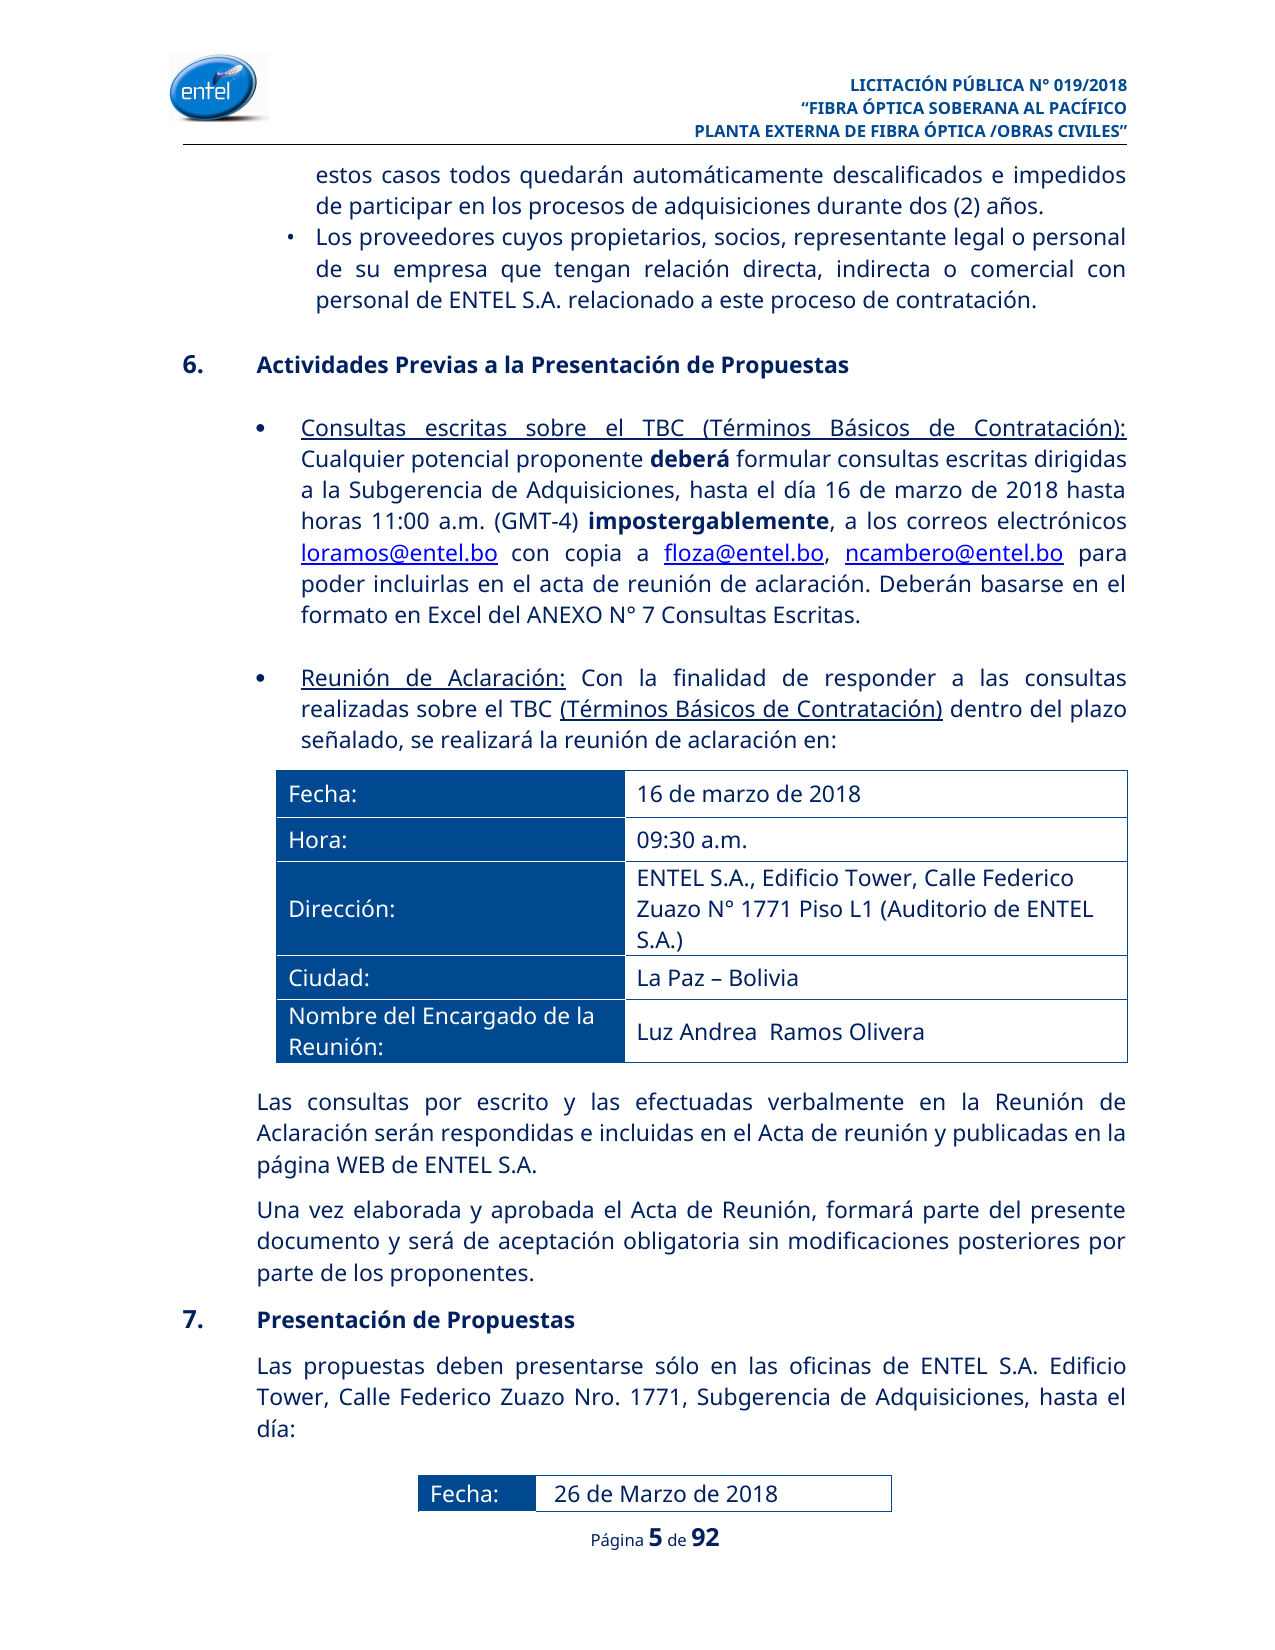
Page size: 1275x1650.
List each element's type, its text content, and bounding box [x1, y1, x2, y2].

list Una vez elaborada y aprobada el Acta de Reunión, formará parte del presente documento y será de aceptación obligatoria sin modificaciones posteriores por parte de los proponentes. [256, 1194, 1127, 1288]
text • Los proveedores cuyos propietarios, socios, representante legal o personal de su empresa que tengan relación directa, indirecta o comercial con personal de ENTEL S.A. relacionado a este proceso de contratación. [286, 221, 1127, 315]
list Las propuestas deben presentarse sólo en las oficinas de ENTEL S.A. Edificio Tower, Calle Federico Zuazo Nro. 1771, Subgerencia de Adquisiciones, hasta el día: [256, 1350, 1127, 1444]
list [286, 159, 1127, 221]
table_cell Nombre del Encargado de la Reunión: [277, 1000, 625, 1062]
table_cell Hora: [277, 818, 625, 861]
list Reunión de Aclaración: Con la finalidad de responder a las consultas realizadas sobre el TBC (Términos Básicos de Contratación) dentro del plazo señalado, se realizará la reunión de aclaración en: [256, 662, 1127, 755]
table_cell ENTEL S.A., Edificio Tower, Calle Federico Zuazo N° 1771 Piso L1 (Auditorio de ENTEL S.A.) [626, 862, 1127, 955]
table_header 26 de Marzo de 2018 [537, 1476, 891, 1511]
list Actividades Previas a la Presentación de Propuestas [182, 346, 1127, 380]
list Presentación de Propuestas [182, 1302, 1127, 1336]
table_header Fecha: [419, 1476, 536, 1511]
table_cell Ciudad: [277, 956, 625, 999]
table_header 16 de marzo de 2018 [626, 771, 1127, 817]
table_cell Luz Andrea Ramos Olivera [626, 1000, 1127, 1062]
table_header Fecha: [277, 771, 625, 817]
picture [169, 53, 270, 122]
table_cell La Paz – Bolivia [626, 956, 1127, 999]
list Consultas escritas sobre el TBC (Términos Básicos de Contratación): Cualquier potencial proponente deberá formular consultas escritas dirigidas a la Subgerencia de Adquisiciones, hasta el día 16 de marzo de 2018 hasta horas 11:00 a.m. (GMT-4) impostergablemente, a los correos electrónicos loramos@entel.bo con copia a floza@entel.bo, ncambero@entel.bo para poder incluirlas en el acta de reunión de aclaración. Deberán basarse en el formato en Excel del ANEXO N° 7 Consultas Escritas. [256, 412, 1127, 630]
table_cell 09:30 a.m. [626, 818, 1127, 861]
list Las consultas por escrito y las efectuadas verbalmente en la Reunión de Aclaración serán respondidas e incluidas en el Acta de reunión y publicadas en la página WEB de ENTEL S.A. [256, 1086, 1127, 1180]
table_cell Dirección: [277, 862, 625, 955]
